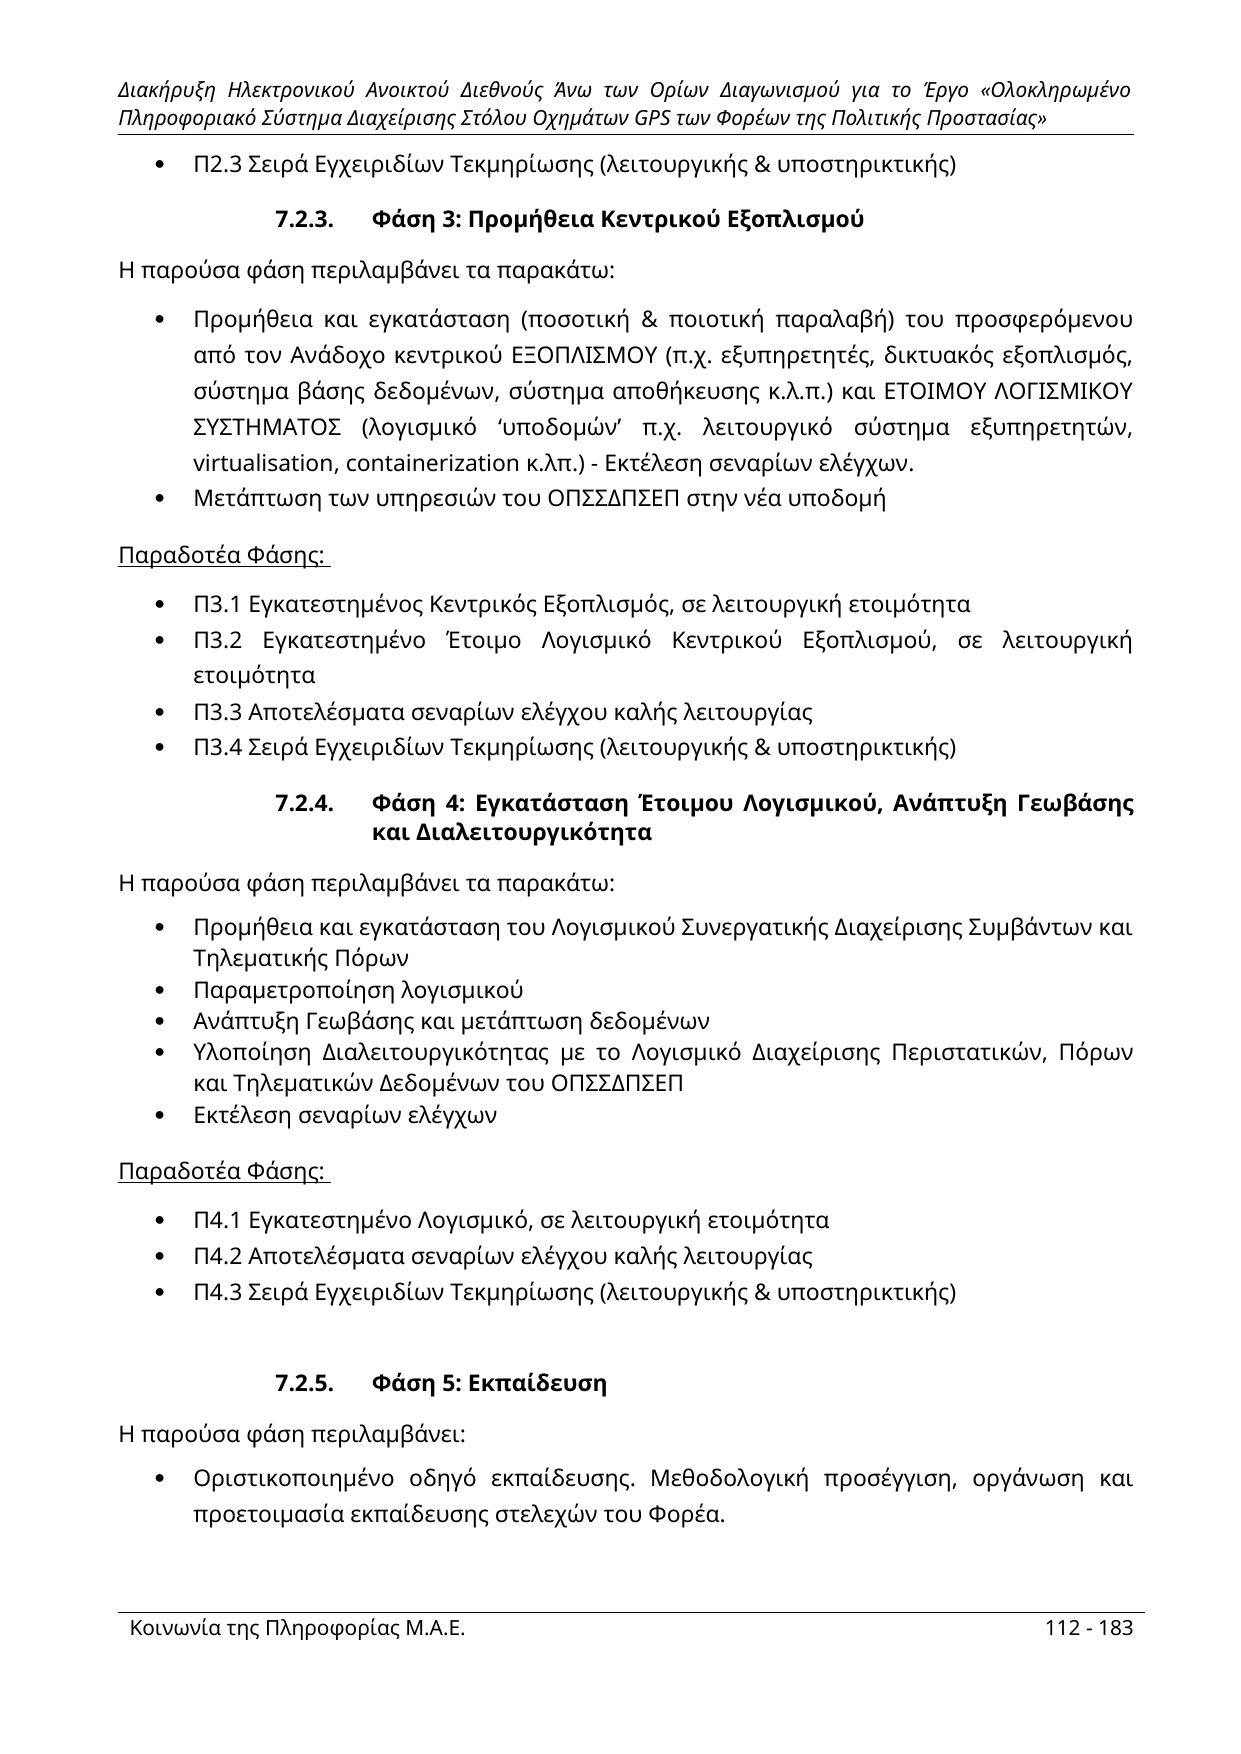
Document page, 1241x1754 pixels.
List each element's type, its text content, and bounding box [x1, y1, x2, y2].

list Προμήθεια και εγκατάσταση (ποσοτική & ποιοτική παραλαβή) του προσφερόμενου από τον Ανάδοχο κεντρικού ΕΞΟΠΛΙΣΜΟΥ (π.χ. εξυπηρετητές, δικτυακός εξοπλισμός, σύστημα βάσης δεδομένων, σύστημα αποθήκευσης κ.λ.π.) και ΕΤΟΙΜΟΥ ΛΟΓΙΣΜΙΚΟΥ ΣΥΣΤΗΜΑΤΟΣ (λογισμικό ‘υποδομών’ π.χ. λειτουργικό σύστημα εξυπηρετητών, virtualisation, containerization κ.λπ.) - Εκτέλεση σεναρίων ελέγχων. [156, 303, 1134, 478]
subtitle Φάση 4: Εγκατάσταση Έτοιμου Λογισμικού, Ανάπτυξη Γεωβάσης και Διαλειτουργικότητα [334, 788, 1134, 846]
list Π4.2 Αποτελέσματα σεναρίων ελέγχου καλής λειτουργίας [156, 1240, 1134, 1271]
list Εκτέλεση σεναρίων ελέγχων [156, 1098, 1134, 1130]
list Υλοποίηση Διαλειτουργικότητας με το Λογισμικό Διαχείρισης Περιστατικών, Πόρων και Τηλεματικών Δεδομένων του ΟΠΣΣΔΠΣΕΠ [156, 1036, 1134, 1098]
list Οριστικοποιημένο οδηγό εκπαίδευσης. Μεθοδολογική προσέγγιση, οργάνωση και προετοιμασία εκπαίδευσης στελεχών του Φορέα. [156, 1462, 1134, 1529]
list Π3.3 Αποτελέσματα σεναρίων ελέγχου καλής λειτουργίας [156, 695, 1134, 727]
list Π3.4 Σειρά Εγχειριδίων Τεκμηρίωσης (λειτουργικής & υποστηρικτικής) [156, 731, 1134, 763]
list Π4.1 Εγκατεστημένο Λογισμικό, σε λειτουργική ετοιμότητα [156, 1204, 1134, 1235]
list Π4.3 Σειρά Εγχειριδίων Τεκμηρίωσης (λειτουργικής & υποστηρικτικής) [156, 1276, 1134, 1307]
list Ανάπτυξη Γεωβάσης και μετάπτωση δεδομένων [156, 1005, 1134, 1036]
list Π2.3 Σειρά Εγχειριδίων Τεκμηρίωσης (λειτουργικής & υποστηρικτικής) [156, 147, 1134, 179]
text Η παρούσα φάση περιλαμβάνει: [118, 1418, 1134, 1449]
list Π3.1 Εγκατεστημένος Κεντρικός Εξοπλισμός, σε λειτουργική ετοιμότητα [156, 588, 1134, 619]
list Π3.2 Εγκατεστημένο Έτοιμο Λογισμικό Κεντρικού Εξοπλισμού, σε λειτουργική ετοιμότητα [156, 623, 1134, 691]
list Μετάπτωση των υπηρεσιών του ΟΠΣΣΔΠΣΕΠ στην νέα υποδομή [156, 482, 1134, 514]
text Παραδοτέα Φάσης: [118, 1155, 1134, 1187]
list Προμήθεια και εγκατάσταση του Λογισμικού Συνεργατικής Διαχείρισης Συμβάντων και Τηλεματικής Πόρων [156, 911, 1134, 973]
list Παραμετροποίηση λογισμικού [156, 973, 1134, 1005]
subtitle Φάση 5: Εκπαίδευση [334, 1368, 1134, 1397]
text Η παρούσα φάση περιλαμβάνει τα παρακάτω: [118, 254, 1134, 286]
text Παραδοτέα Φάσης: [118, 539, 1134, 570]
subtitle Φάση 3: Προμήθεια Κεντρικού Εξοπλισμού [334, 204, 1134, 233]
text Η παρούσα φάση περιλαμβάνει τα παρακάτω: [118, 867, 1134, 898]
